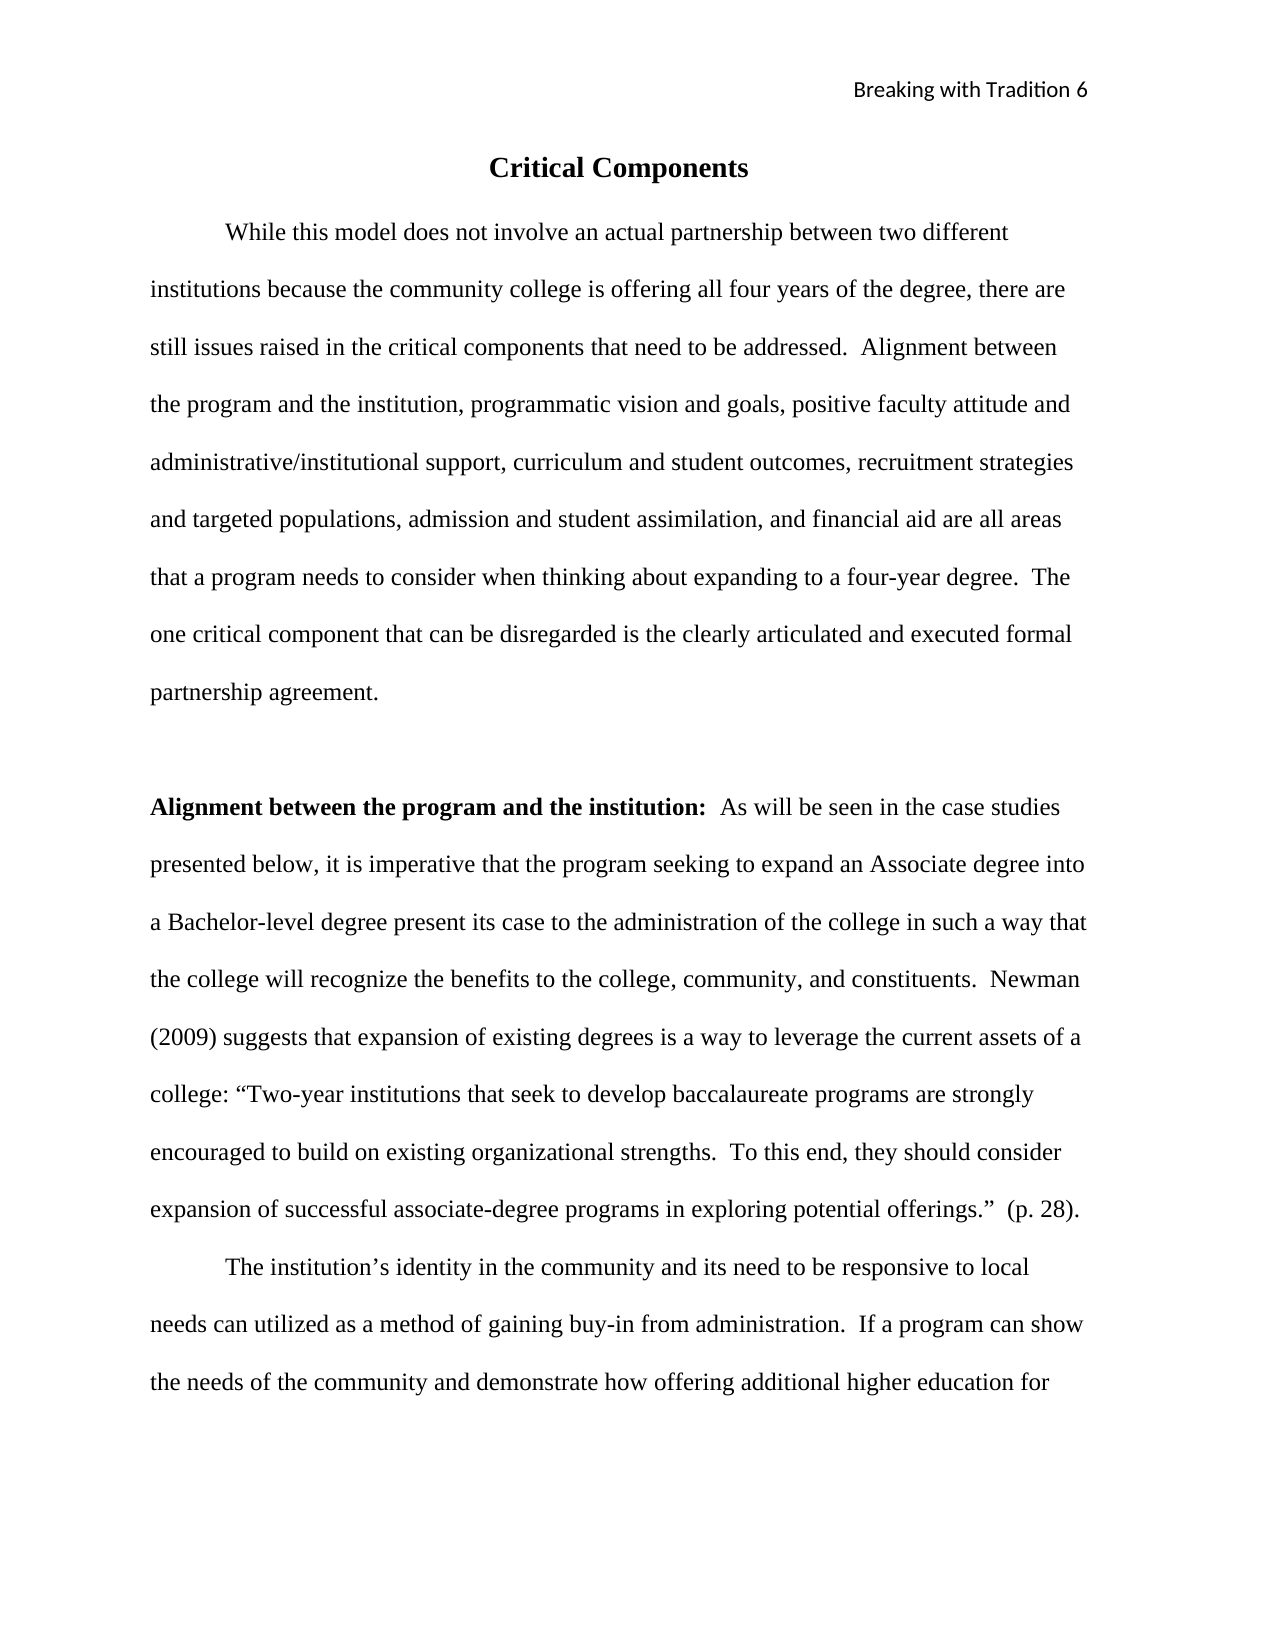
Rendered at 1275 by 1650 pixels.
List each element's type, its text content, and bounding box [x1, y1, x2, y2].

text Alignment between the program and the institution: As will be seen in the case studies presented below, it is imperative that the program seeking to expand an Associate degree into a Bachelor-level degree present its case to the administration of the college in such a way that the college will recognize the benefits to the college, community, and constituents. Newman (2009) suggests that expansion of existing degrees is a way to leverage the current assets of a college: “Two-year institutions that seek to develop baccalaureate programs are strongly encouraged to build on existing organizational strengths. To this end, they should consider expansion of successful associate-degree programs in exploring potential offerings.” (p. 28). [150, 792, 1087, 1223]
text While this model does not involve an actual partnership between two different institutions because the community college is offering all four years of the degree, there are still issues raised in the critical components that need to be addressed. Alignment between the program and the institution, programmatic vision and goals, positive faculty attitude and administrative/institutional support, curriculum and student outcomes, recruitment strategies and targeted populations, admission and student assimilation, and financial aid are all areas that a program needs to consider when thinking about expanding to a four-year degree. The one critical component that can be disregarded is the clearly articulated and executed formal partnership agreement. [150, 217, 1087, 706]
text Critical Components [150, 150, 1087, 183]
